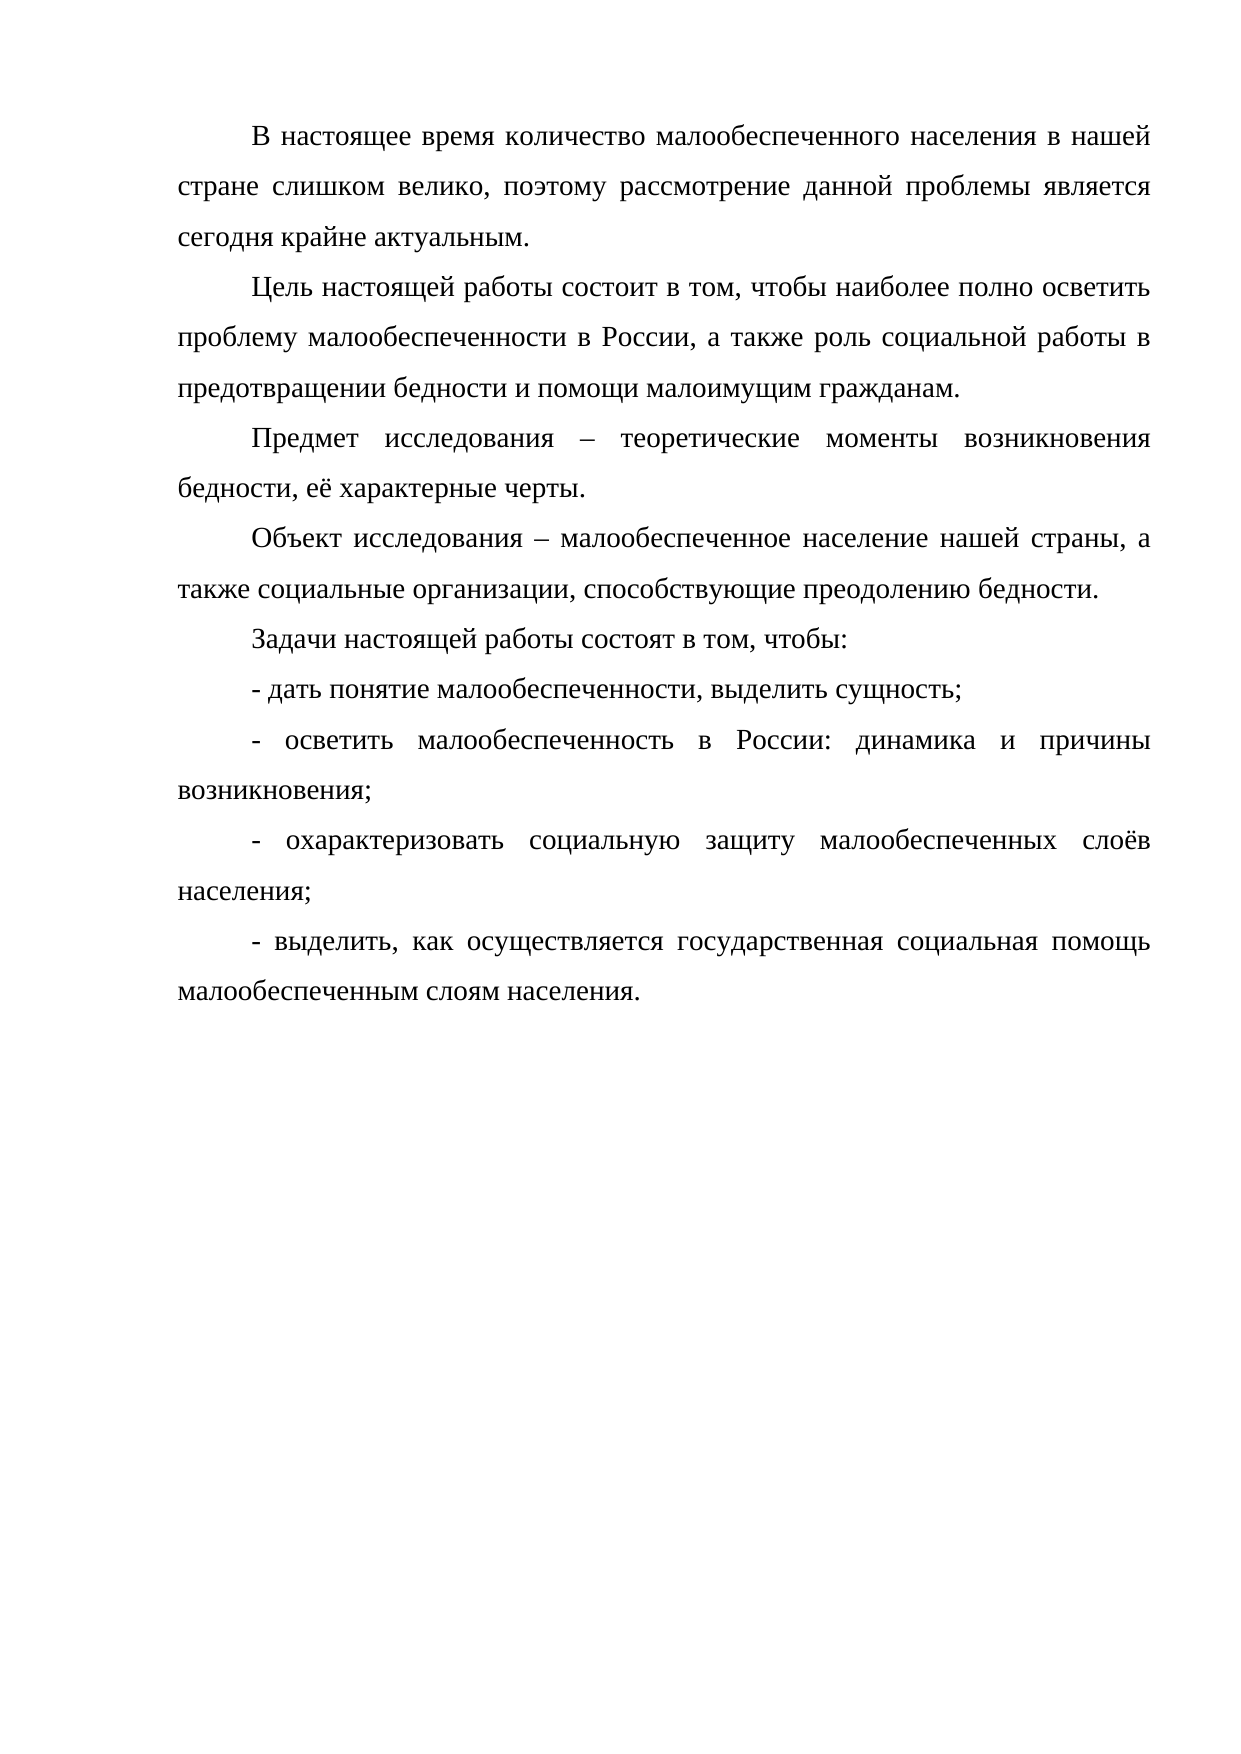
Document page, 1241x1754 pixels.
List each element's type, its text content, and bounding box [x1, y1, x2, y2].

text В настоящее время количество малообеспеченного населения в нашей стране слишком велико, поэтому рассмотрение данной проблемы является сегодня крайне актуальным. [177, 118, 1152, 252]
text Цель настоящей работы состоит в том, чтобы наиболее полно осветить проблему малообеспеченности в России, а также роль социальной работы в предотвращении бедности и помощи малоимущим гражданам. [177, 269, 1152, 403]
text Задачи настоящей работы состоят в том, чтобы: [177, 621, 1152, 655]
text - выделить, как осуществляется государственная социальная помощь малообеспеченным слоям населения. [177, 923, 1152, 1007]
text - осветить малообеспеченность в России: динамика и причины возникновения; [177, 722, 1152, 806]
text Предмет исследования – теоретические моменты возникновения бедности, её характерные черты. [177, 420, 1152, 504]
text - охарактеризовать социальную защиту малообеспеченных слоёв населения; [177, 822, 1152, 906]
text Объект исследования – малообеспеченное население нашей страны, а также социальные организации, способствующие преодолению бедности. [177, 521, 1152, 604]
text - дать понятие малообеспеченности, выделить сущность; [177, 672, 1152, 705]
